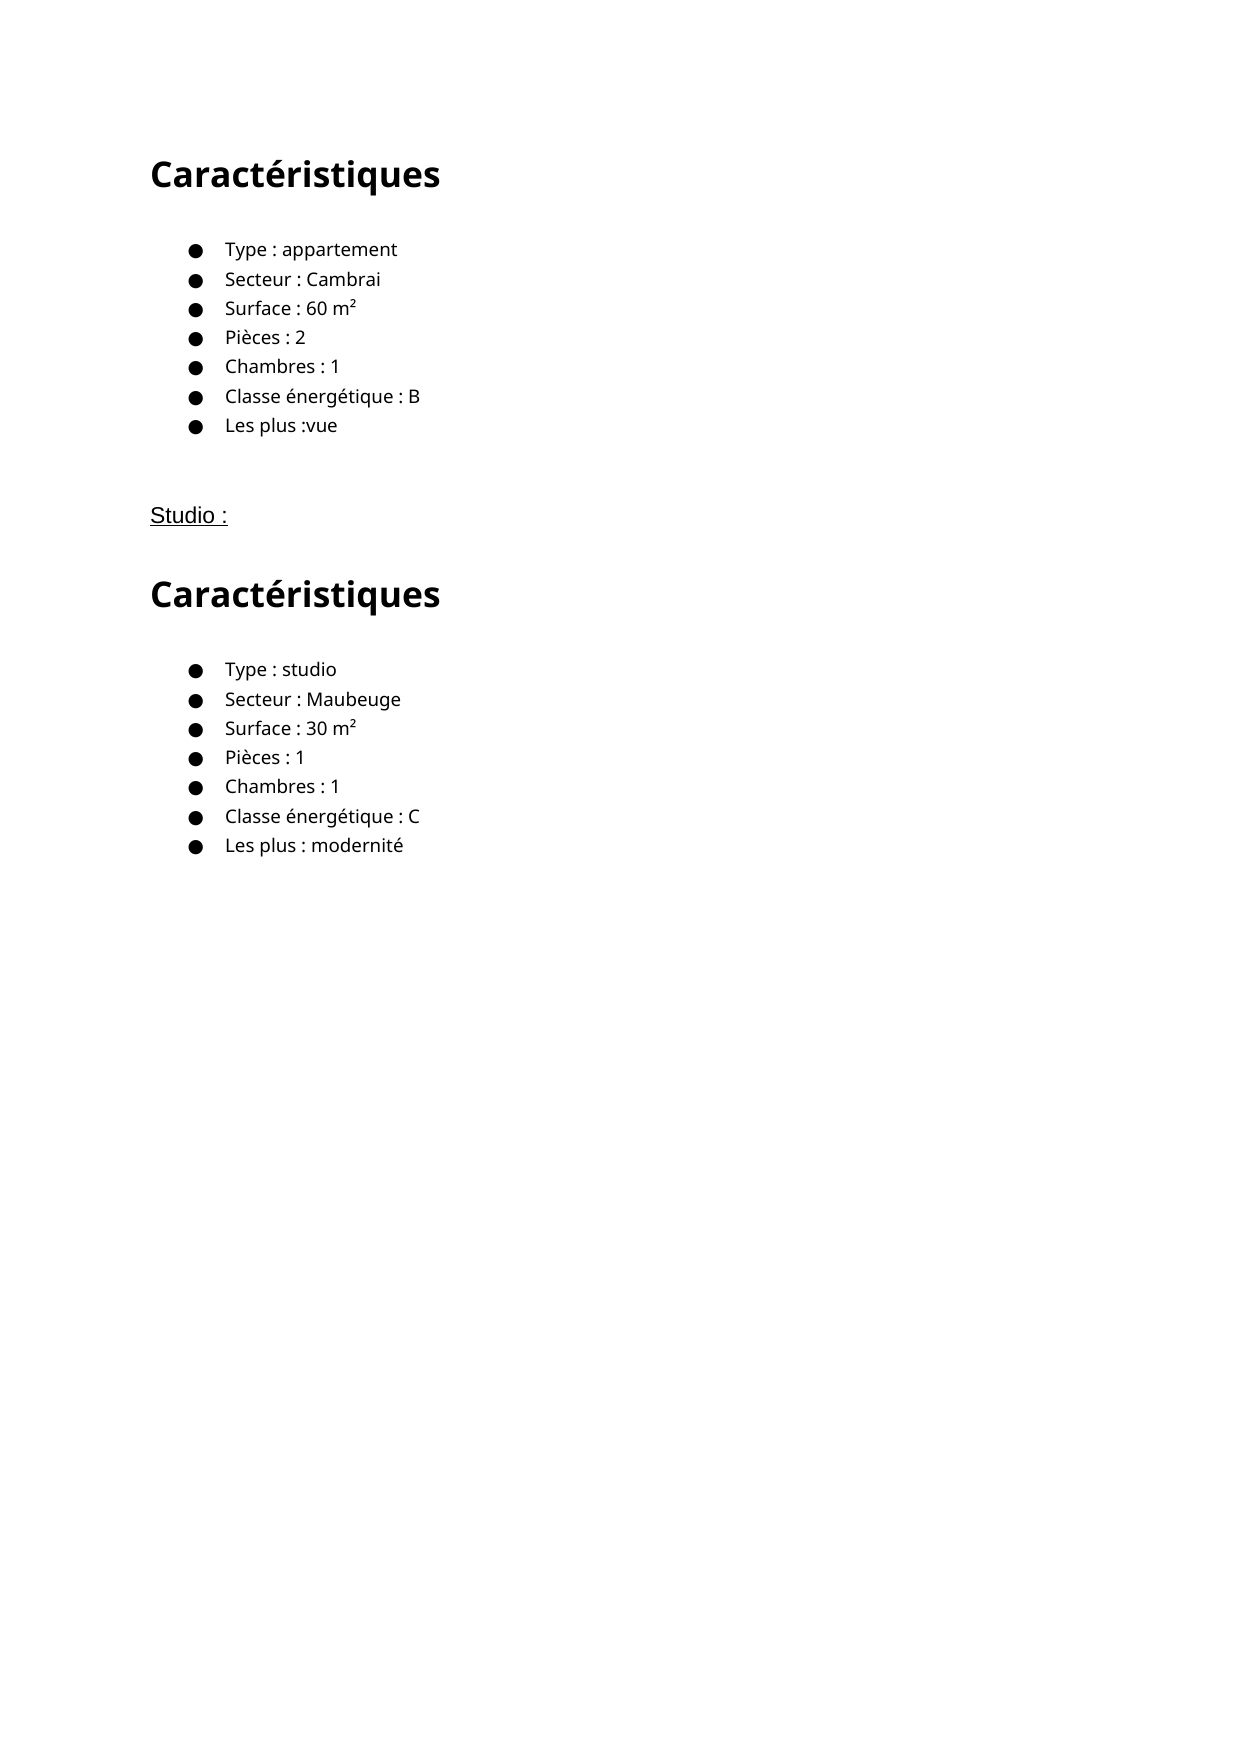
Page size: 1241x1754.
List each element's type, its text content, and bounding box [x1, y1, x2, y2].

list Type : studio [187, 657, 1090, 682]
list Type : appartement [187, 237, 1090, 262]
list Surface : 30 m² [187, 715, 1090, 741]
subtitle Caractéristiques [150, 570, 1090, 618]
list Pièces : 1 [187, 744, 1090, 770]
list Chambres : 1 [187, 774, 1090, 799]
list Pièces : 2 [187, 324, 1090, 350]
list Les plus :vue [187, 412, 1090, 438]
list Classe énergétique : B [187, 383, 1090, 409]
list Chambres : 1 [187, 354, 1090, 379]
list Secteur : Cambrai [187, 266, 1090, 292]
text Studio : [150, 502, 1090, 528]
list Les plus : modernité [187, 832, 1090, 858]
list Surface : 60 m² [187, 295, 1090, 321]
list Secteur : Maubeuge [187, 686, 1090, 711]
list Classe énergétique : C [187, 803, 1090, 828]
subtitle Caractéristiques [150, 150, 1090, 198]
